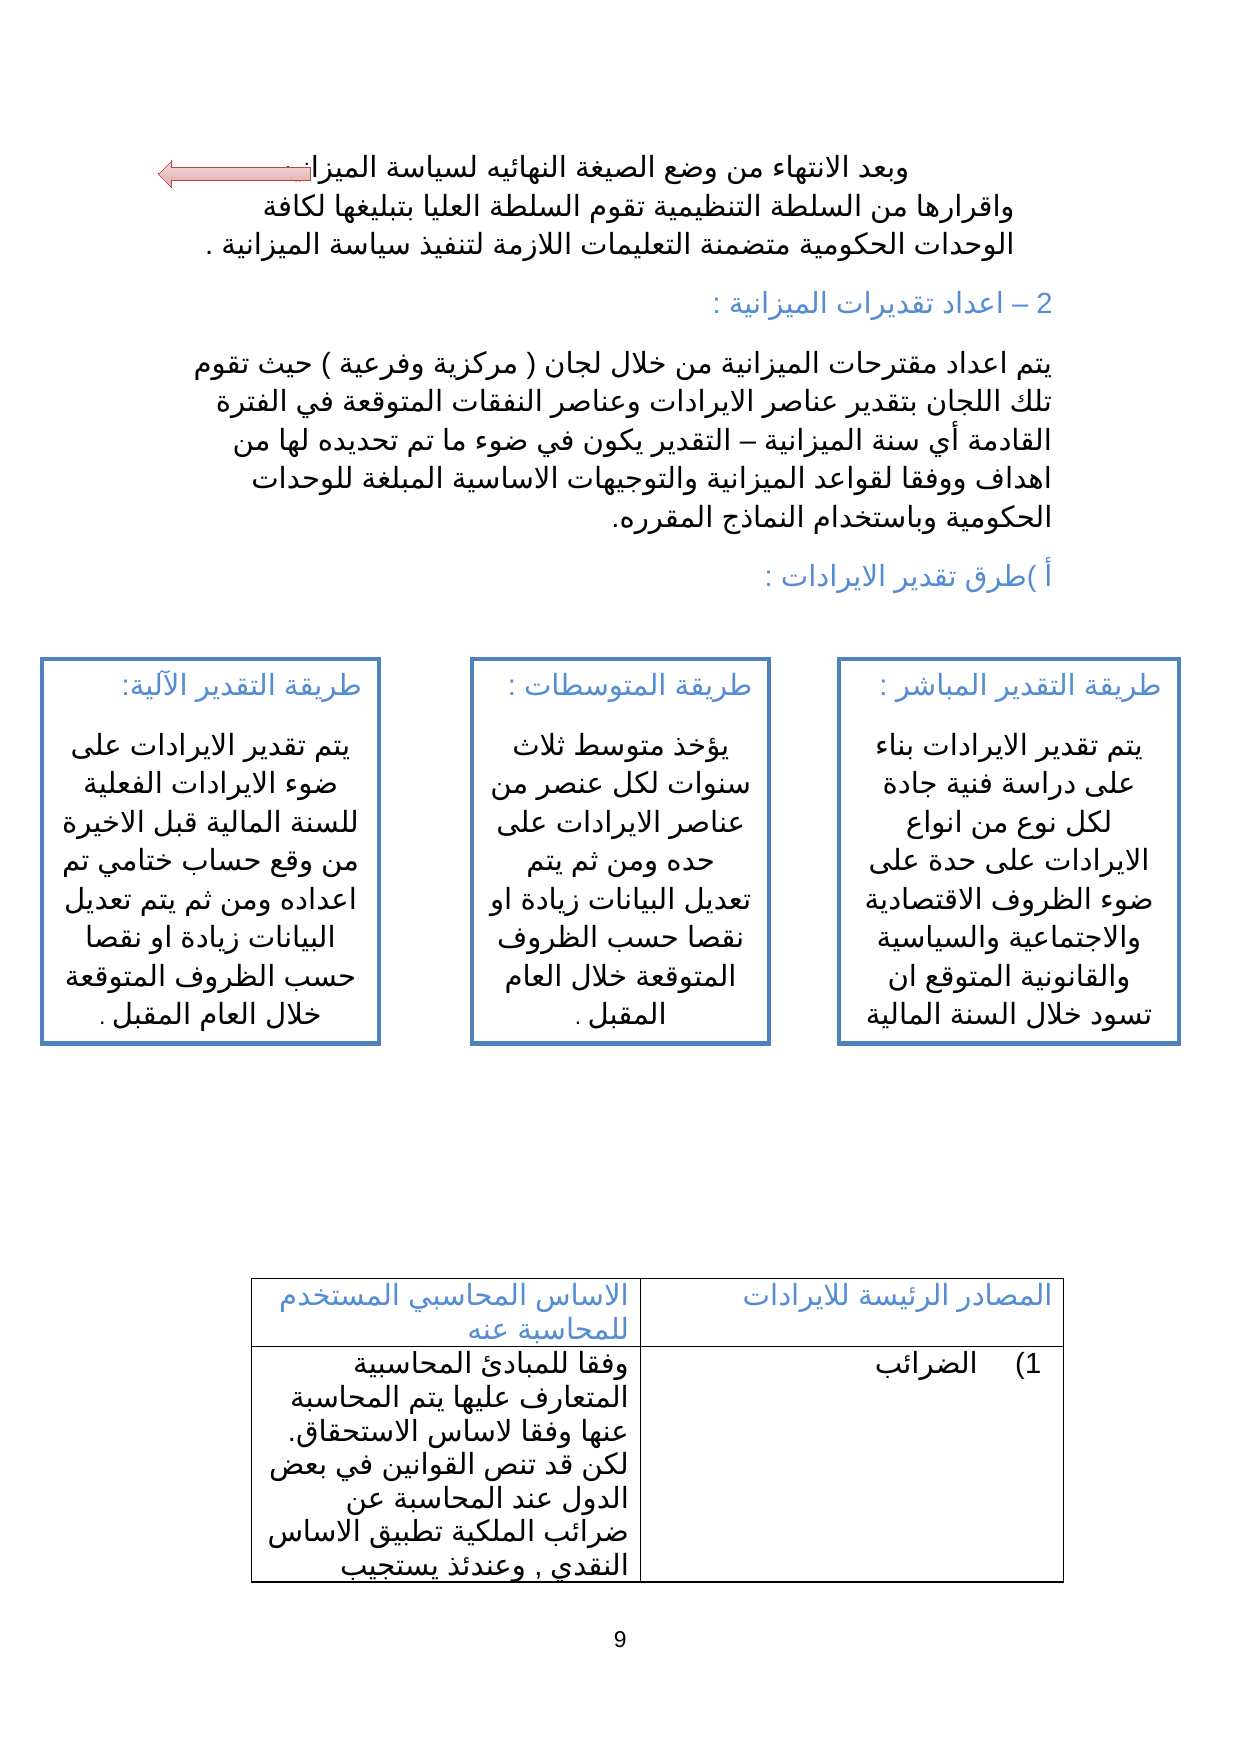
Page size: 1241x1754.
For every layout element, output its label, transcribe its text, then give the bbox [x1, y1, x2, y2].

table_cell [252, 1347, 640, 1581]
text أ )طرق تقدير الايرادات : [187, 559, 1053, 593]
table_header الاساس المحاسبي المستخدم للمحاسبة عنه [252, 1279, 640, 1346]
table_header المصادر الرئيسة للايرادات [641, 1279, 1063, 1346]
text 2 – اعداد تقديرات الميزانية : [187, 286, 1053, 320]
table_cell الضرائب [641, 1347, 1063, 1581]
text وبعد الانتهاء من وضع الصيغة النهائيه لسياسة الميزانيه واقرارها من السلطة التنظيمية تقوم السلطة العليا بتبليغها لكافة الوحدات الحكومية متضمنة التعليمات اللازمة لتنفيذ سياسة الميزانية . [187, 150, 1015, 261]
text يتم اعداد مقترحات الميزانية من خلال لجان ( مركزية وفرعية ) حيث تقوم تلك اللجان بتقدير عناصر الايرادات وعناصر النفقات المتوقعة في الفترة القادمة أي سنة الميزانية – التقدير يكون في ضوء ما تم تحديده لها من اهداف ووفقا لقواعد الميزانية والتوجيهات الاساسية المبلغة للوحدات الحكومية وباستخدام النماذج المقرره. [187, 346, 1053, 533]
